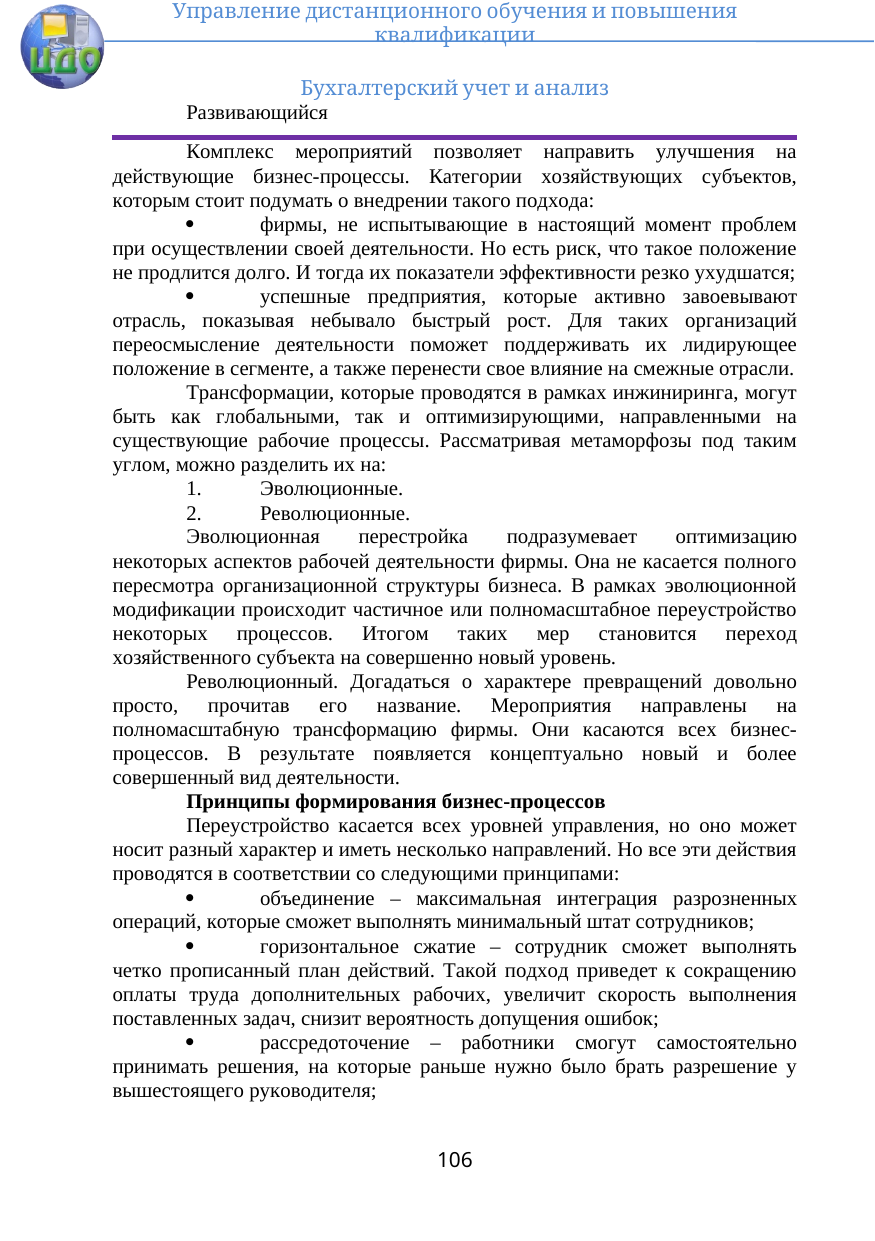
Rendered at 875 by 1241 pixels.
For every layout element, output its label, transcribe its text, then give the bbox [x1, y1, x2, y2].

text Переустройство касается всех уровней управления, но оно может носит разный характер и иметь несколько направлений. Но все эти действия проводятся в соответствии со следующими принципами: [112, 813, 797, 885]
picture [20, 4, 105, 89]
list Эволюционные. [112, 476, 797, 500]
list успешные предприятия, которые активно завоевывают отрасль, показывая небывало быстрый рост. Для таких организаций переосмысление деятельности поможет поддерживать их лидирующее положение в сегменте, а также перенести свое влияние на смежные отрасли. [112, 284, 797, 380]
list рассредоточение – работники смогут самостоятельно принимать решения, на которые раньше нужно было брать разрешение у вышестоящего руководителя; [112, 1030, 797, 1102]
text Комплекс мероприятий позволяет направить улучшения на действующие бизнес-процессы. Категории хозяйствующих субъектов, которым стоит подумать о внедрении такого подхода: [112, 140, 797, 212]
text Эволюционная перестройка подразумевает оптимизацию некоторых аспектов рабочей деятельности фирмы. Она не касается полного пересмотра организационной структуры бизнеса. В рамках эволюционной модификации происходит частичное или полномасштабное переустройство некоторых процессов. Итогом таких мер становится переход хозяйственного субъекта на совершенно новый уровень. [112, 524, 797, 669]
list фирмы, не испытывающие в настоящий момент проблем при осуществлении своей деятельности. Но есть риск, что такое положение не продлится долго. И тогда их показатели эффективности резко ухудшатся; [112, 212, 797, 284]
list Революционные. [112, 500, 797, 524]
text Принципы формирования бизнес-процессов [112, 789, 797, 813]
text Трансформации, которые проводятся в рамках инжиниринга, могут быть как глобальными, так и оптимизирующими, направленными на существующие рабочие процессы. Рассматривая метаморфозы под таким углом, можно разделить их на: [112, 380, 797, 476]
list объединение – максимальная интеграция разрозненных операций, которые сможет выполнять минимальный штат сотрудников; [112, 885, 797, 933]
list горизонтальное сжатие – сотрудник сможет выполнять четко прописанный план действий. Такой подход приведет к сокращению оплаты труда дополнительных рабочих, увеличит скорость выполнения поставленных задач, снизит вероятность допущения ошибок; [112, 933, 797, 1030]
subtitle Развивающийся [112, 100, 797, 135]
text Революционный. Догадаться о характере превращений довольно просто, прочитав его название. Мероприятия направлены на полномасштабную трансформацию фирмы. Они касаются всех бизнес-процессов. В результате появляется концептуально новый и более совершенный вид деятельности. [112, 669, 797, 789]
